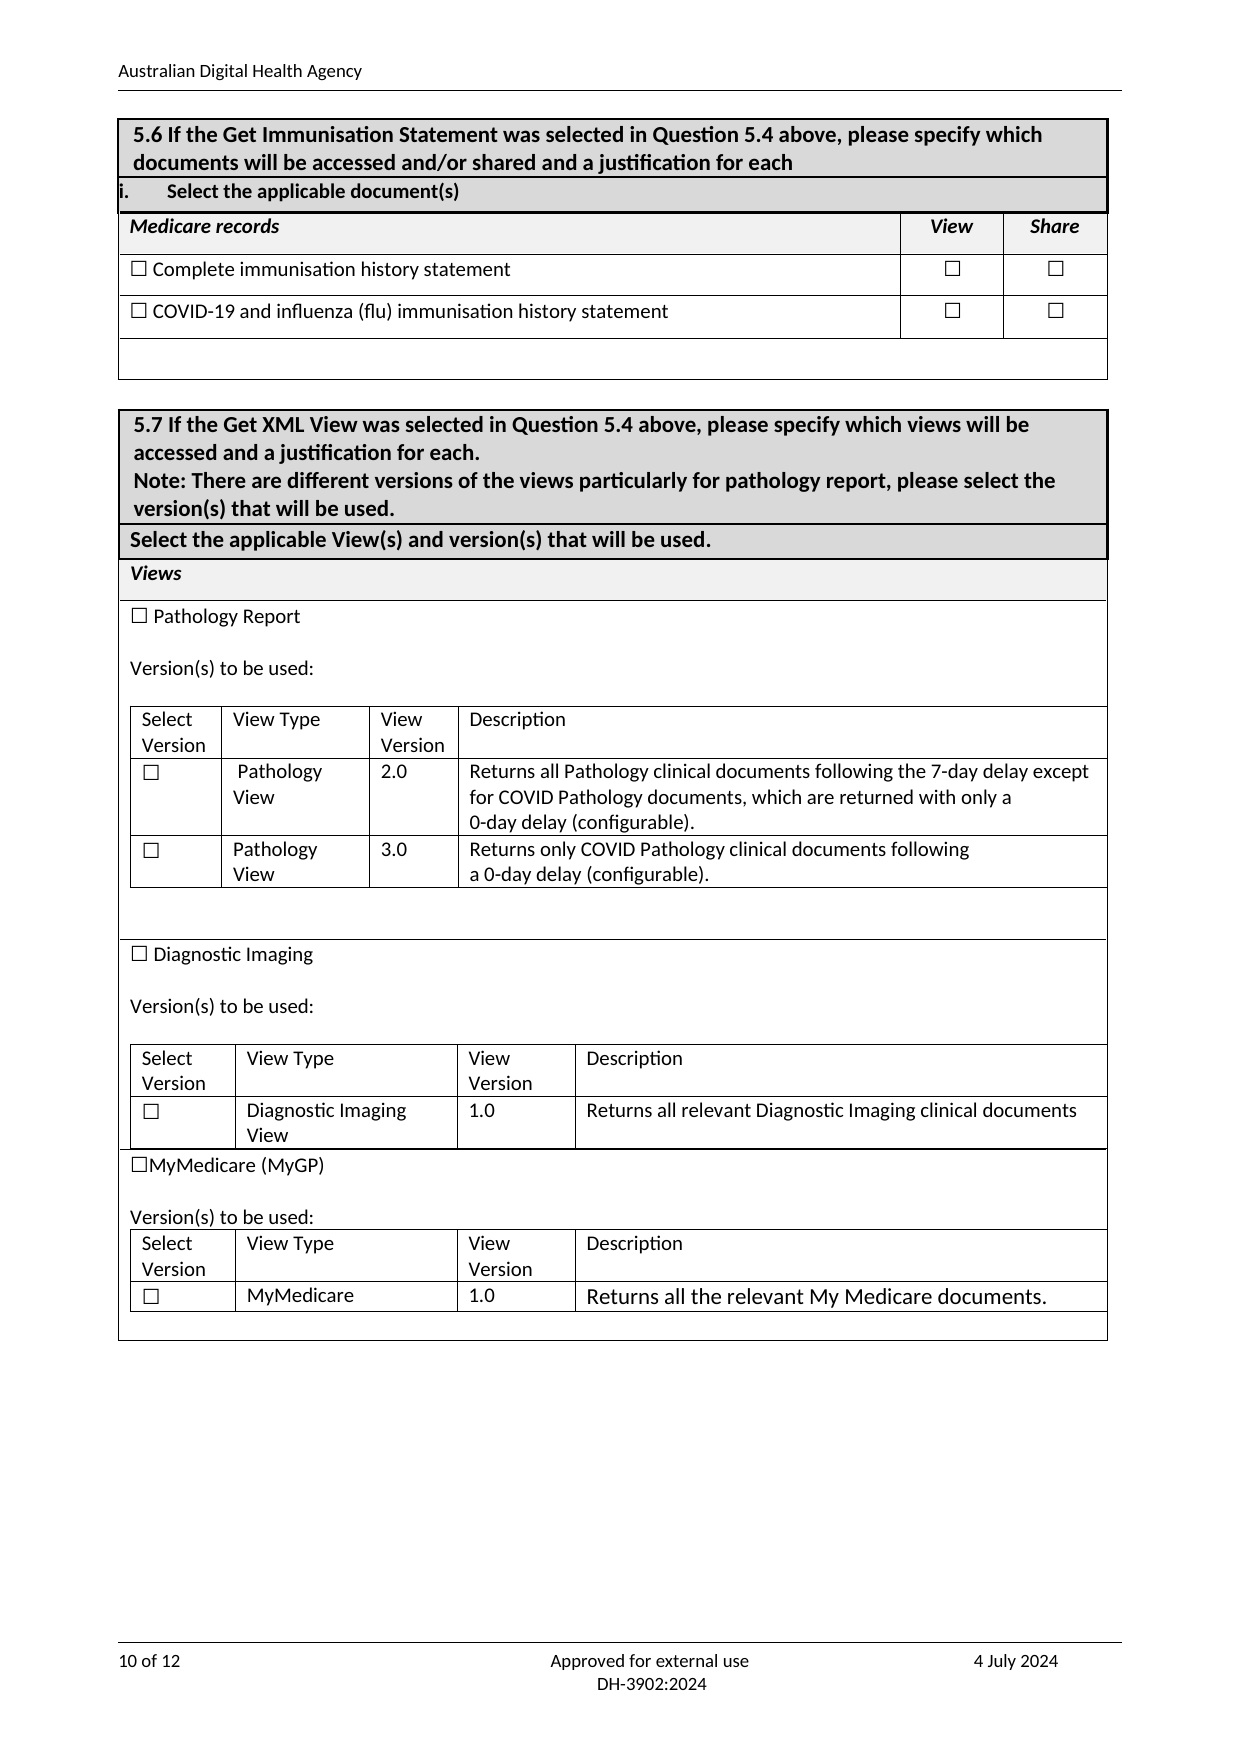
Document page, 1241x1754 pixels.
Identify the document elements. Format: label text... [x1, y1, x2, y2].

table_cell Share [1004, 214, 1107, 253]
table_cell Select the applicable View(s) and version(s) that will be used. [120, 525, 1106, 558]
table_header 5.7 If the Get XML View was selected in Question 5.4 above, please specify which views will be accessed and a justification for each. Note: There are different versions of the views particularly for pathology report, please select the version(s) that will be used. [120, 411, 1106, 523]
table_cell 5.6 If the Get Immunisation Statement was selected in Question 5.4 above, please specify which documents will be accessed and/or shared and a justification for each [119, 120, 1106, 176]
table_cell MyMedicare (MyGP) Version(s) to be used: [119, 1149, 1107, 1340]
table_cell Diagnostic Imaging Version(s) to be used: [119, 939, 1107, 1149]
table_cell COVID-19 and influenza (flu) immunisation history statement [119, 296, 900, 337]
table_cell Medicare records [119, 212, 900, 253]
table_cell Complete immunisation history statement [119, 255, 900, 295]
table_cell [1004, 255, 1107, 295]
table_cell [901, 255, 1003, 295]
table_cell View [901, 214, 1003, 253]
table_cell Pathology Report Version(s) to be used: [119, 600, 1107, 938]
table_cell [119, 339, 1107, 379]
table_cell Select the applicable document(s) [119, 178, 1106, 211]
table_cell [1004, 296, 1107, 337]
table_cell [901, 296, 1003, 337]
table_cell Views [119, 560, 1107, 600]
